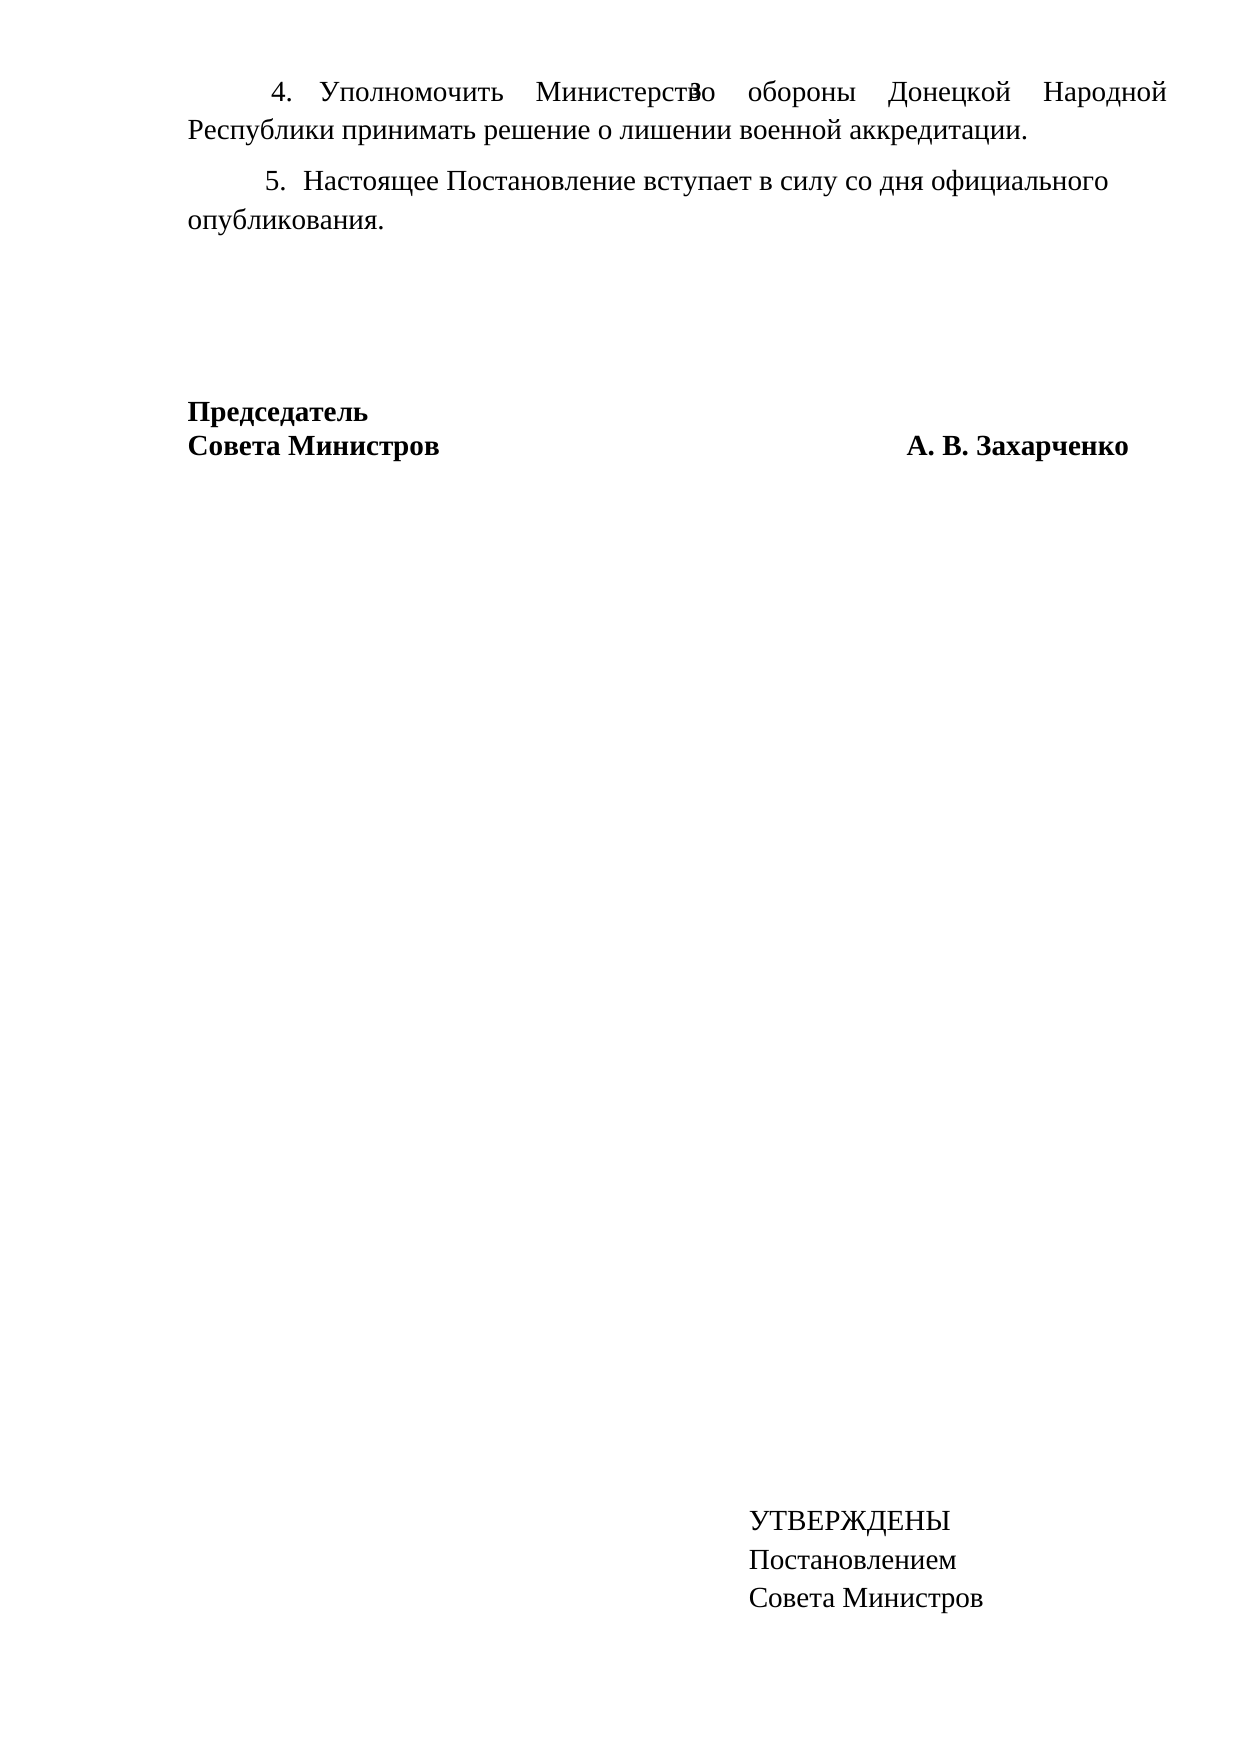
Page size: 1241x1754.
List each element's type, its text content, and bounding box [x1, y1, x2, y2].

text Совета Министров [748, 1580, 1167, 1614]
list Настоящее Постановление вступает в силу со дня официального опубликования. [187, 163, 1167, 236]
list Уполномочить Министерство обороны Донецкой Народной Республики принимать решение о лишении военной аккредитации. [187, 74, 1167, 146]
text УТВЕРЖДЕНЫ [748, 1503, 1167, 1537]
text Председатель Совета Министров А. В. Захарченко [187, 395, 1167, 463]
text Постановлением [748, 1542, 1167, 1575]
